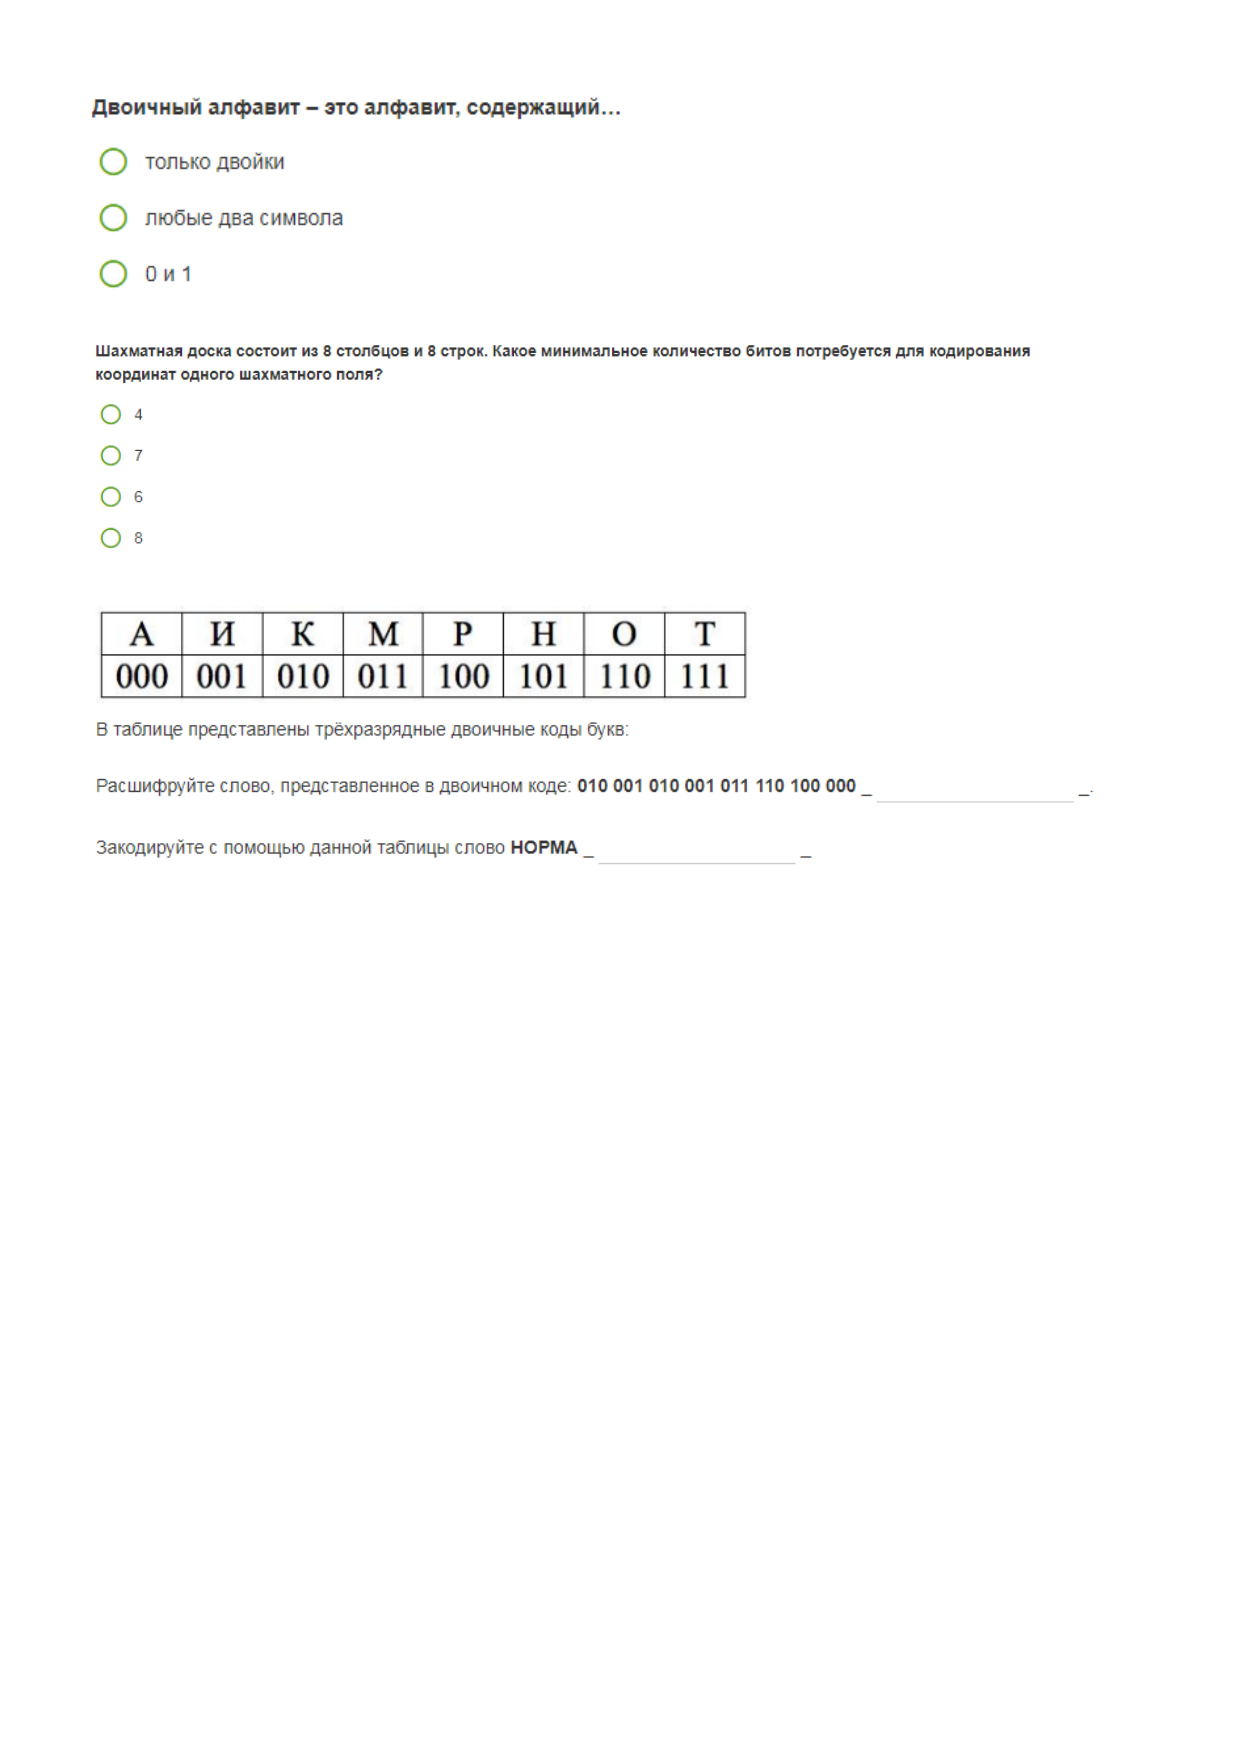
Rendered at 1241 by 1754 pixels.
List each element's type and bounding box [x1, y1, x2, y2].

picture [75, 330, 1051, 566]
picture [75, 75, 696, 305]
picture [75, 590, 1184, 882]
